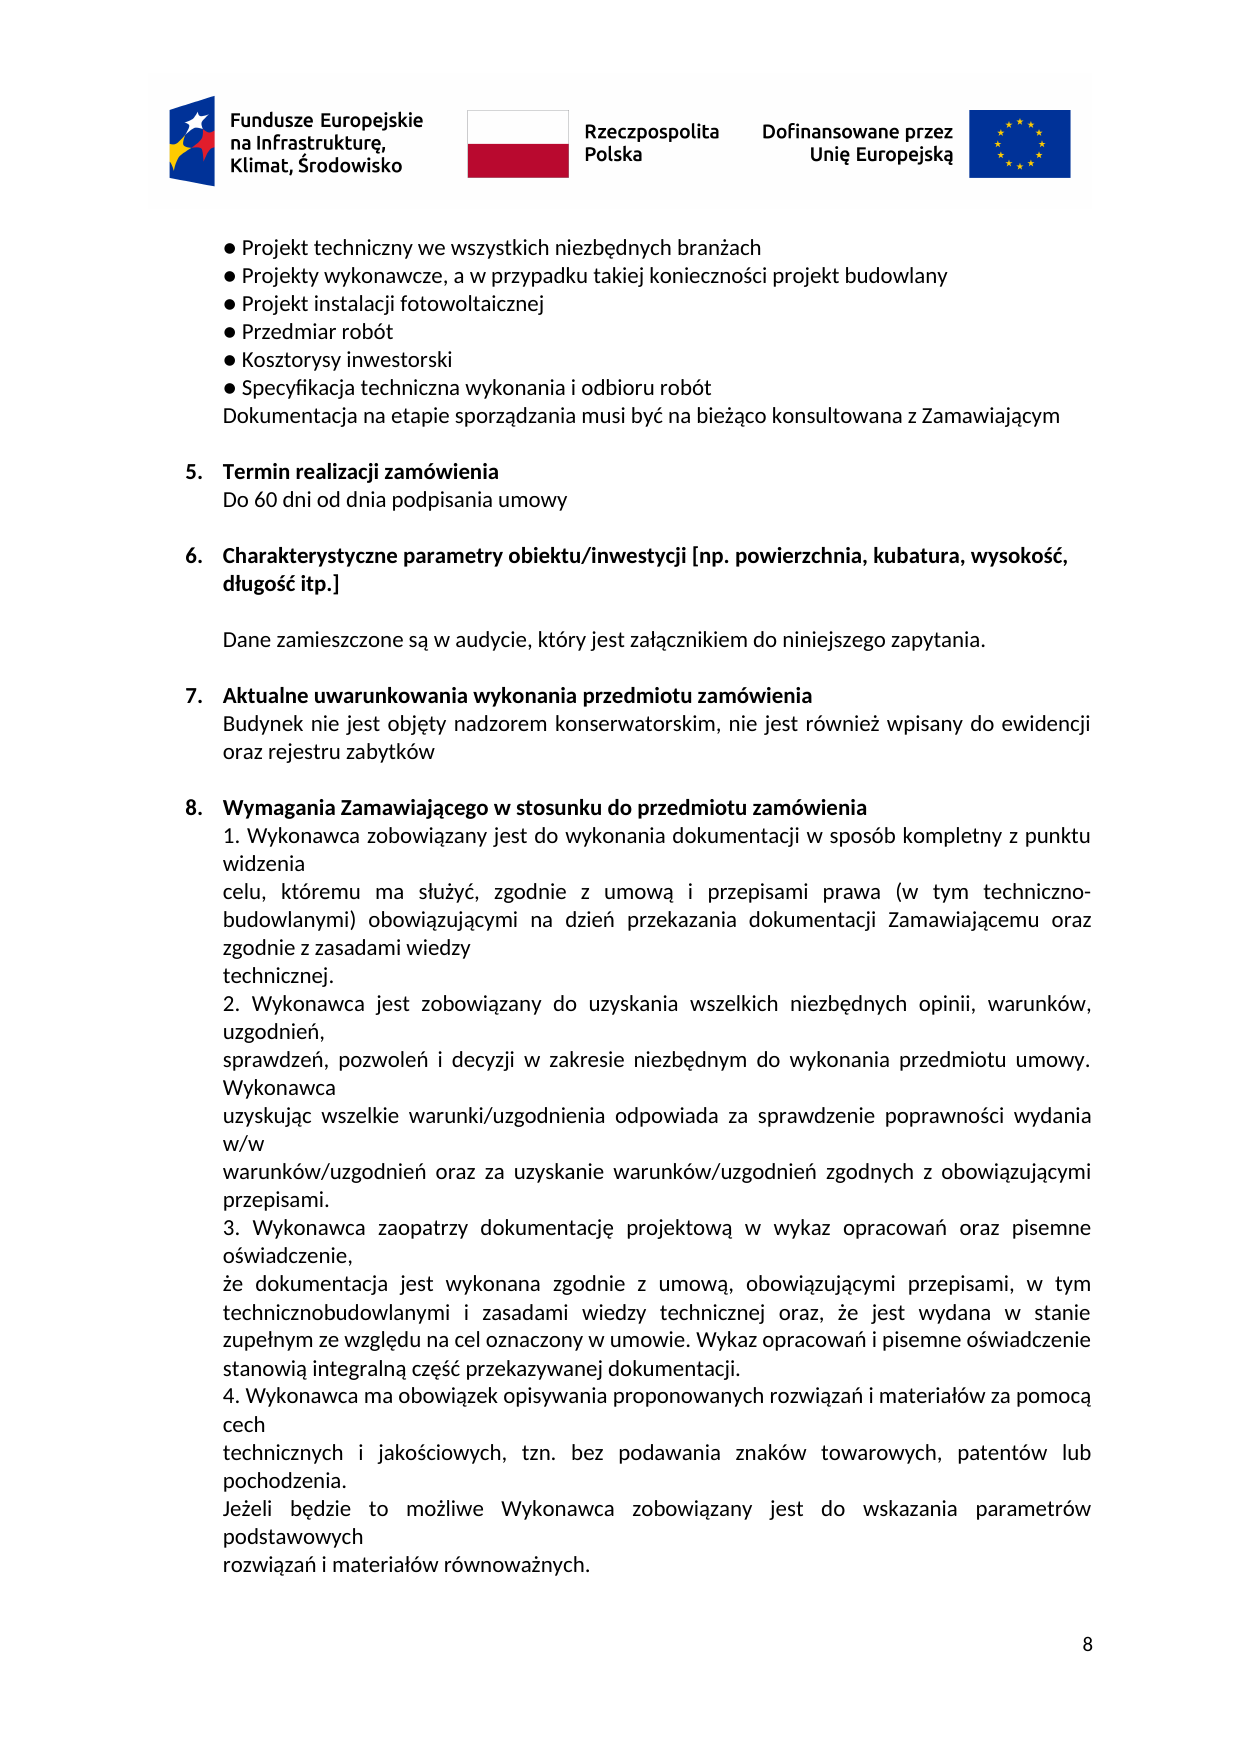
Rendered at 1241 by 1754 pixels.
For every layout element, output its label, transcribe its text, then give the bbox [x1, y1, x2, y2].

list technicznej. [223, 961, 1093, 989]
list technicznych i jakościowych, tzn. bez podawania znaków towarowych, patentów lub pochodzenia. [223, 1438, 1093, 1494]
list warunków/uzgodnień oraz za uzyskanie warunków/uzgodnień zgodnych z obowiązującymi przepisami. [223, 1157, 1093, 1213]
list celu, któremu ma służyć, zgodnie z umową i przepisami prawa (w tym techniczno-budowlanymi) obowiązującymi na dzień przekazania dokumentacji Zamawiającemu oraz zgodnie z zasadami wiedzy [223, 877, 1093, 961]
list 2. Wykonawca jest zobowiązany do uzyskania wszelkich niezbędnych opinii, warunków, uzgodnień, [223, 989, 1093, 1045]
list uzyskując wszelkie warunki/uzgodnienia odpowiada za sprawdzenie poprawności wydania w/w [223, 1101, 1093, 1157]
list długość itp.] [223, 569, 1093, 597]
list 4. Wykonawca ma obowiązek opisywania proponowanych rozwiązań i materiałów za pomocą cech [223, 1382, 1093, 1438]
list Dane zamieszczone są w audycie, który jest załącznikiem do niniejszego zapytania. [223, 625, 1093, 653]
list 3. Wykonawca zaopatrzy dokumentację projektową w wykaz opracowań oraz pisemne oświadczenie, [223, 1213, 1093, 1269]
list Aktualne uwarunkowania wykonania przedmiotu zamówienia [185, 681, 1093, 709]
list Do 60 dni od dnia podpisania umowy [223, 485, 1093, 513]
list Dokumentacja na etapie sporządzania musi być na bieżąco konsultowana z Zamawiającym [223, 401, 1093, 429]
list Wymagania Zamawiającego w stosunku do przedmiotu zamówienia [185, 793, 1093, 821]
picture [147, 73, 1093, 209]
list ● Projekt instalacji fotowoltaicznej [223, 289, 1093, 317]
list sprawdzeń, pozwoleń i decyzji w zakresie niezbędnym do wykonania przedmiotu umowy. Wykonawca [223, 1045, 1093, 1101]
list Jeżeli będzie to możliwe Wykonawca zobowiązany jest do wskazania parametrów podstawowych [223, 1494, 1093, 1550]
list ● Projekt techniczny we wszystkich niezbędnych branżach [223, 233, 1093, 261]
list 1. Wykonawca zobowiązany jest do wykonania dokumentacji w sposób kompletny z punktu widzenia [223, 821, 1093, 877]
list ● Projekty wykonawcze, a w przypadku takiej konieczności projekt budowlany [223, 261, 1093, 289]
list ● Kosztorysy inwestorski [223, 345, 1093, 373]
list Budynek nie jest objęty nadzorem konserwatorskim, nie jest również wpisany do ewidencji oraz rejestru zabytków [223, 709, 1093, 765]
list Charakterystyczne parametry obiektu/inwestycji [np. powierzchnia, kubatura, wysokość, [185, 541, 1093, 569]
list że dokumentacja jest wykonana zgodnie z umową, obowiązującymi przepisami, w tym technicznobudowlanymi i zasadami wiedzy technicznej oraz, że jest wydana w stanie zupełnym ze względu na cel oznaczony w umowie. Wykaz opracowań i pisemne oświadczenie stanowią integralną część przekazywanej dokumentacji. [223, 1269, 1093, 1382]
list rozwiązań i materiałów równoważnych. [223, 1550, 1093, 1578]
list ● Specyfikacja techniczna wykonania i odbioru robót [223, 373, 1093, 401]
list ● Przedmiar robót [223, 317, 1093, 345]
list Termin realizacji zamówienia [185, 457, 1093, 485]
